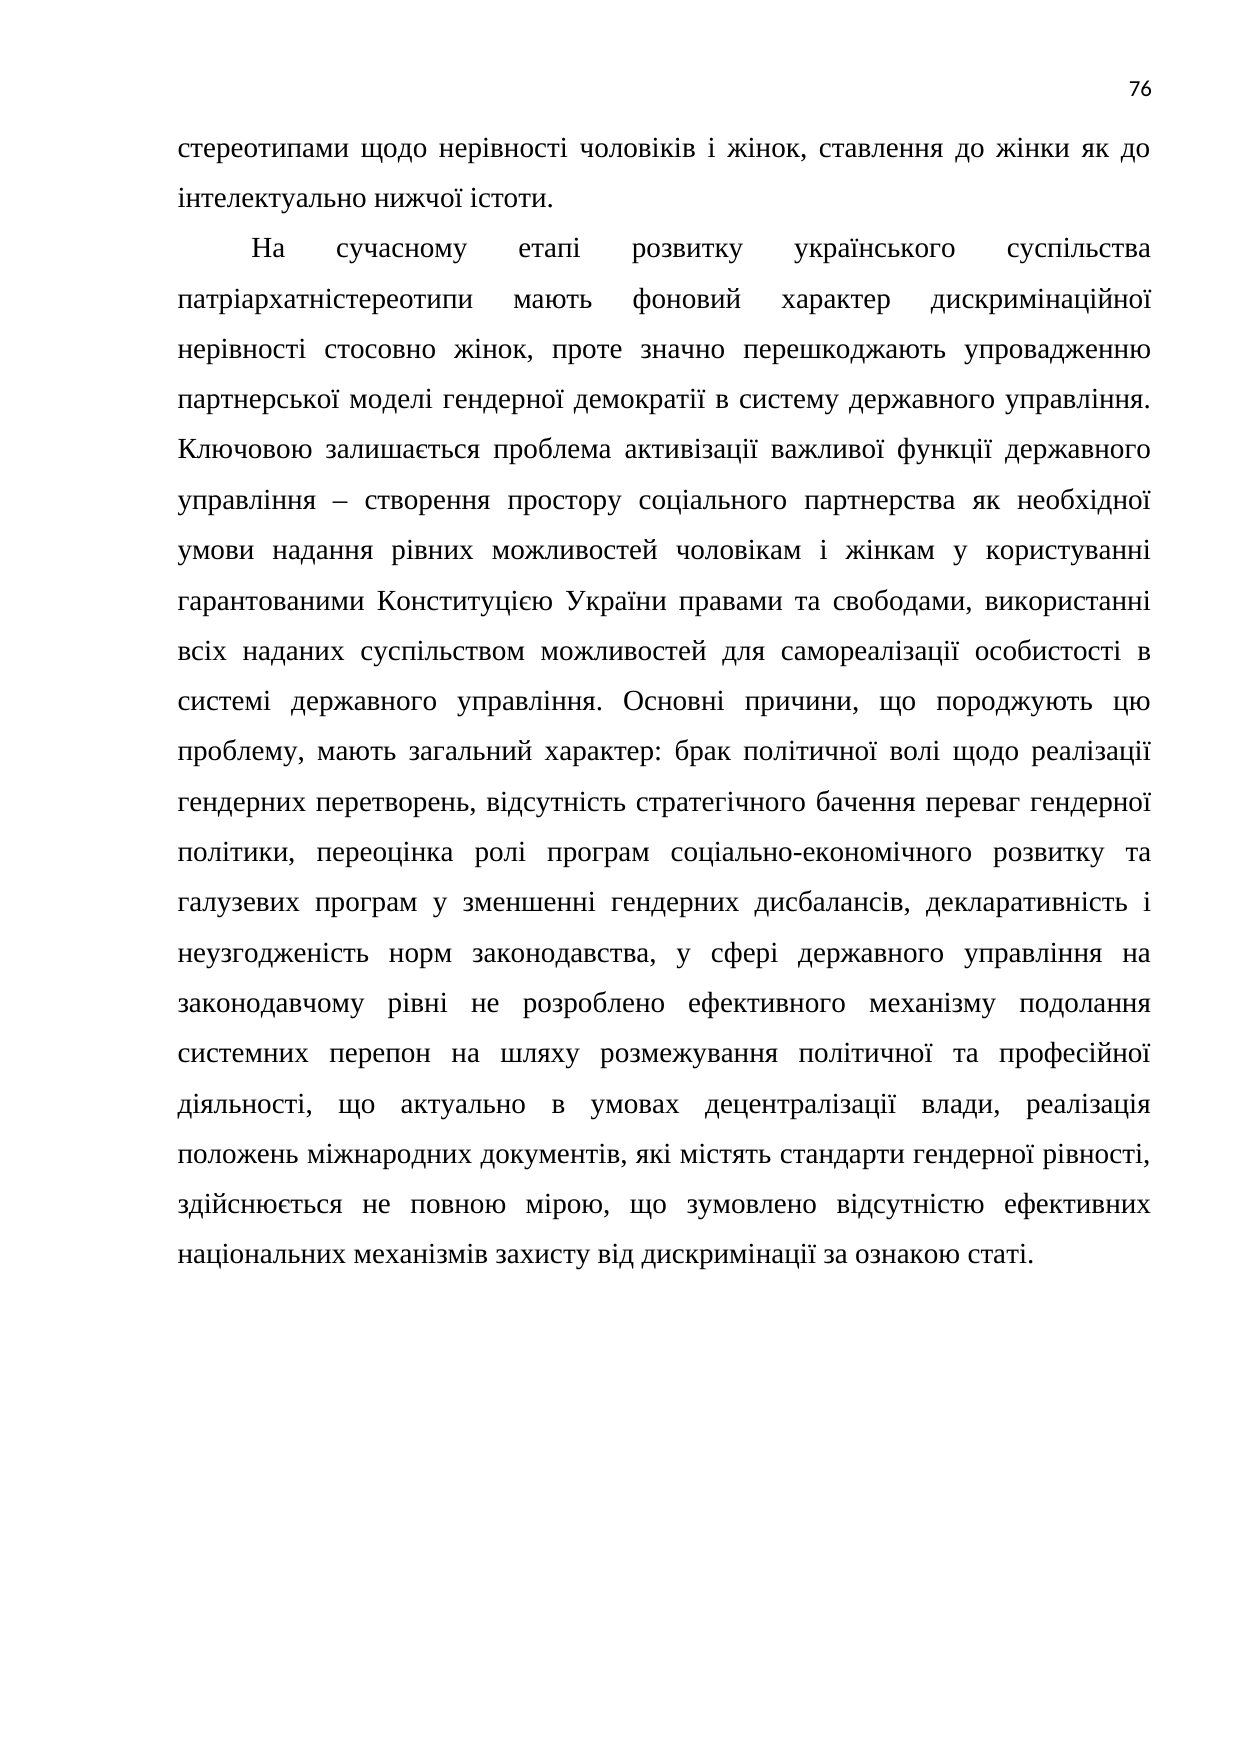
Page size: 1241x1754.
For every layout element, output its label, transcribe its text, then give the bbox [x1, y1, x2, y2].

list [177, 130, 1152, 214]
list На сучасному етапі розвитку українського суспільства патріархатністереотипи мають фоновий характер дискримінаційної нерівності стосовно жінок, проте значно перешкоджають упровадженню партнерської моделі гендерної демократії в систему державного управління. Ключовою залишається проблема активізації важливої функції державного управління – створення простору соціального партнерства як необхідної умови надання рівних можливостей чоловікам і жінкам у користуванні гарантованими Конституцією України правами та свободами, використанні всіх наданих суспільством можливостей для самореалізації особистості в системі державного управління. Основні причини, що породжують цю проблему, мають загальний характер: брак політичної волі щодо реалізації гендерних перетворень, відсутність стратегічного бачення переваг гендерної політики, переоцінка ролі програм соціально-економічного розвитку та галузевих програм у зменшенні гендерних дисбалансів, декларативність і неузгодженість норм законодавства, у сфері державного управління на законодавчому рівні не розроблено ефективного механізму подолання системних перепон на шляху розмежування політичної та професійної діяльності, що актуально в умовах децентралізації влади, реалізація положень міжнародних документів, які містять стандарти гендерної рівності, здійснюється не повною мірою, що зумовлено відсутністю ефективних національних механізмів захисту від дискримінації за ознакою статі. [177, 230, 1152, 1270]
